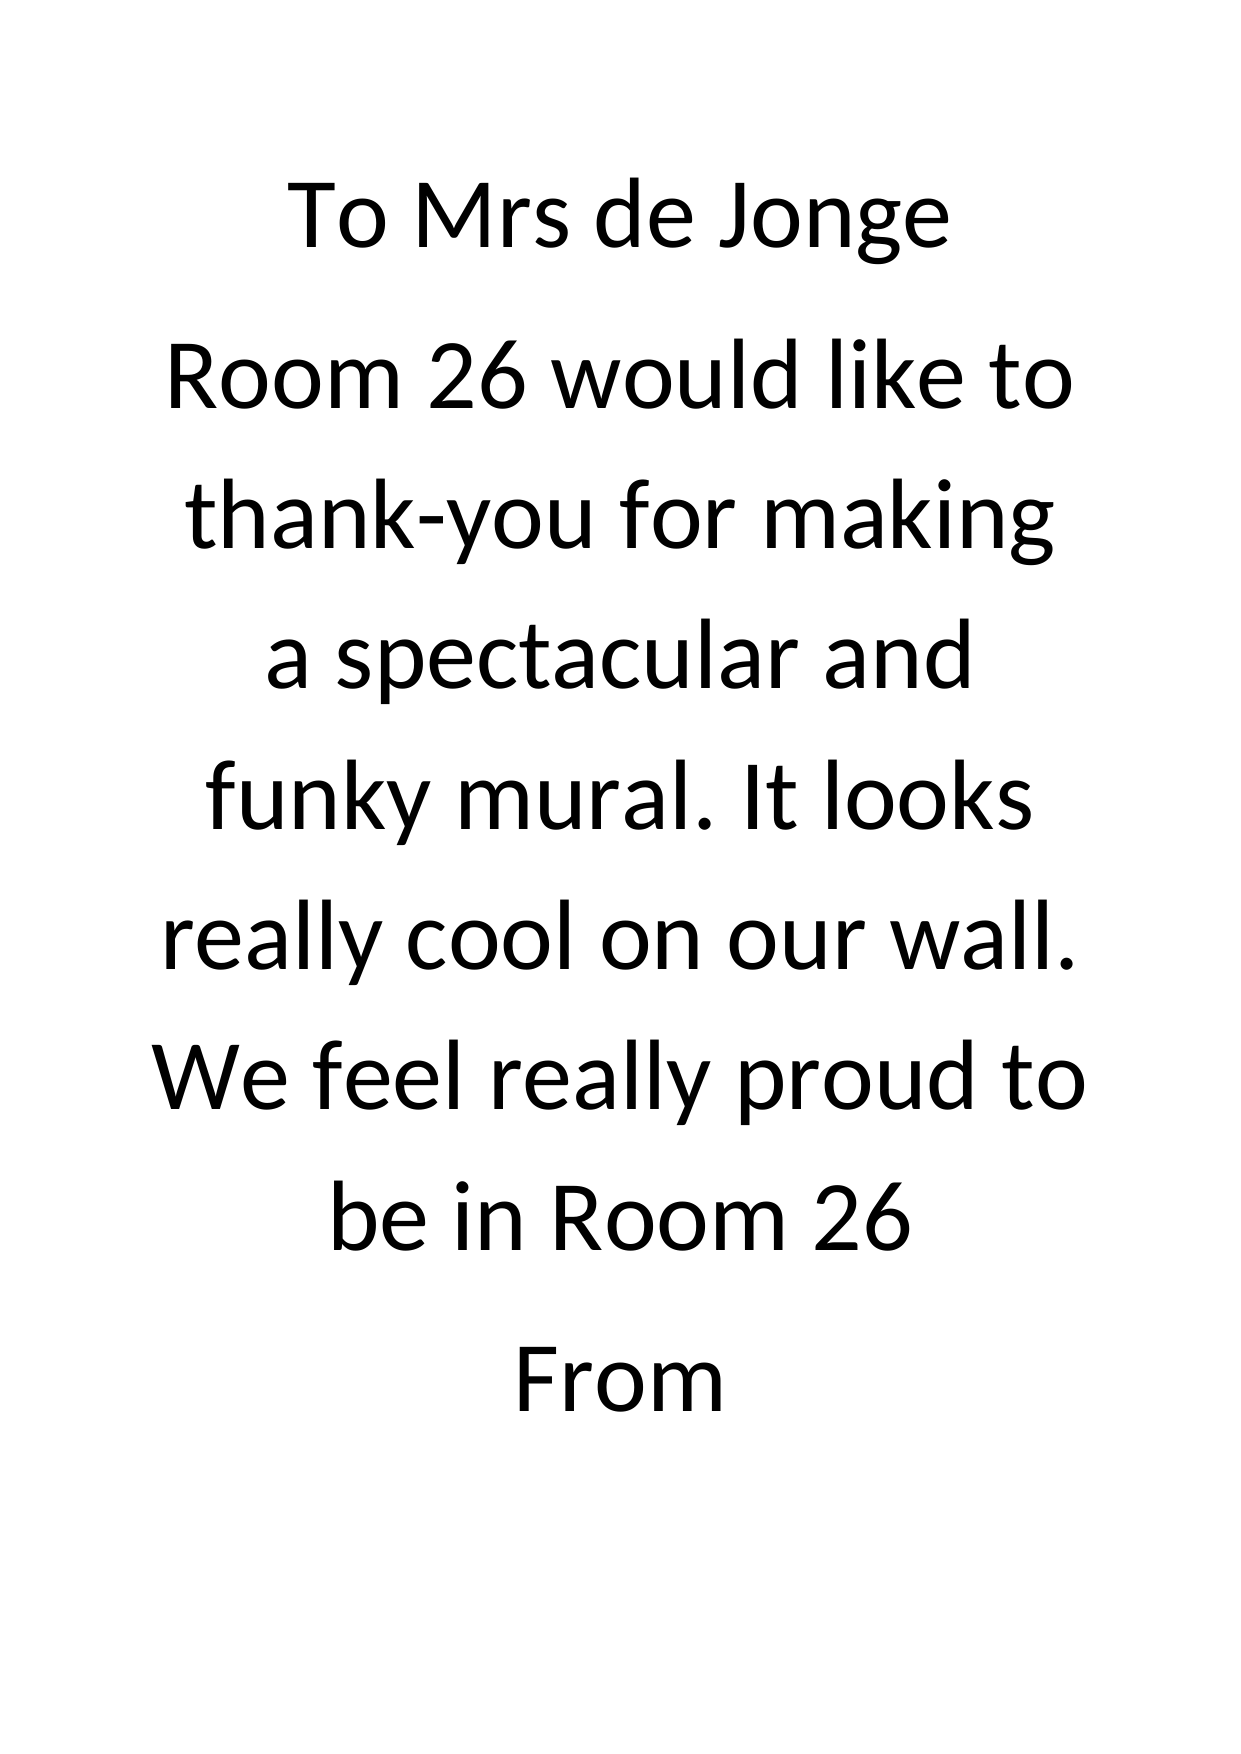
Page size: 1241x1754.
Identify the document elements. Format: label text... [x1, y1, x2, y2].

text To Mrs de Jonge [150, 150, 1090, 272]
text Room 26 would like to thank-you for making a spectacular and funky mural. It looks really cool on our wall. We feel really proud to be in Room 26 [150, 311, 1090, 1275]
text From [150, 1314, 1090, 1436]
